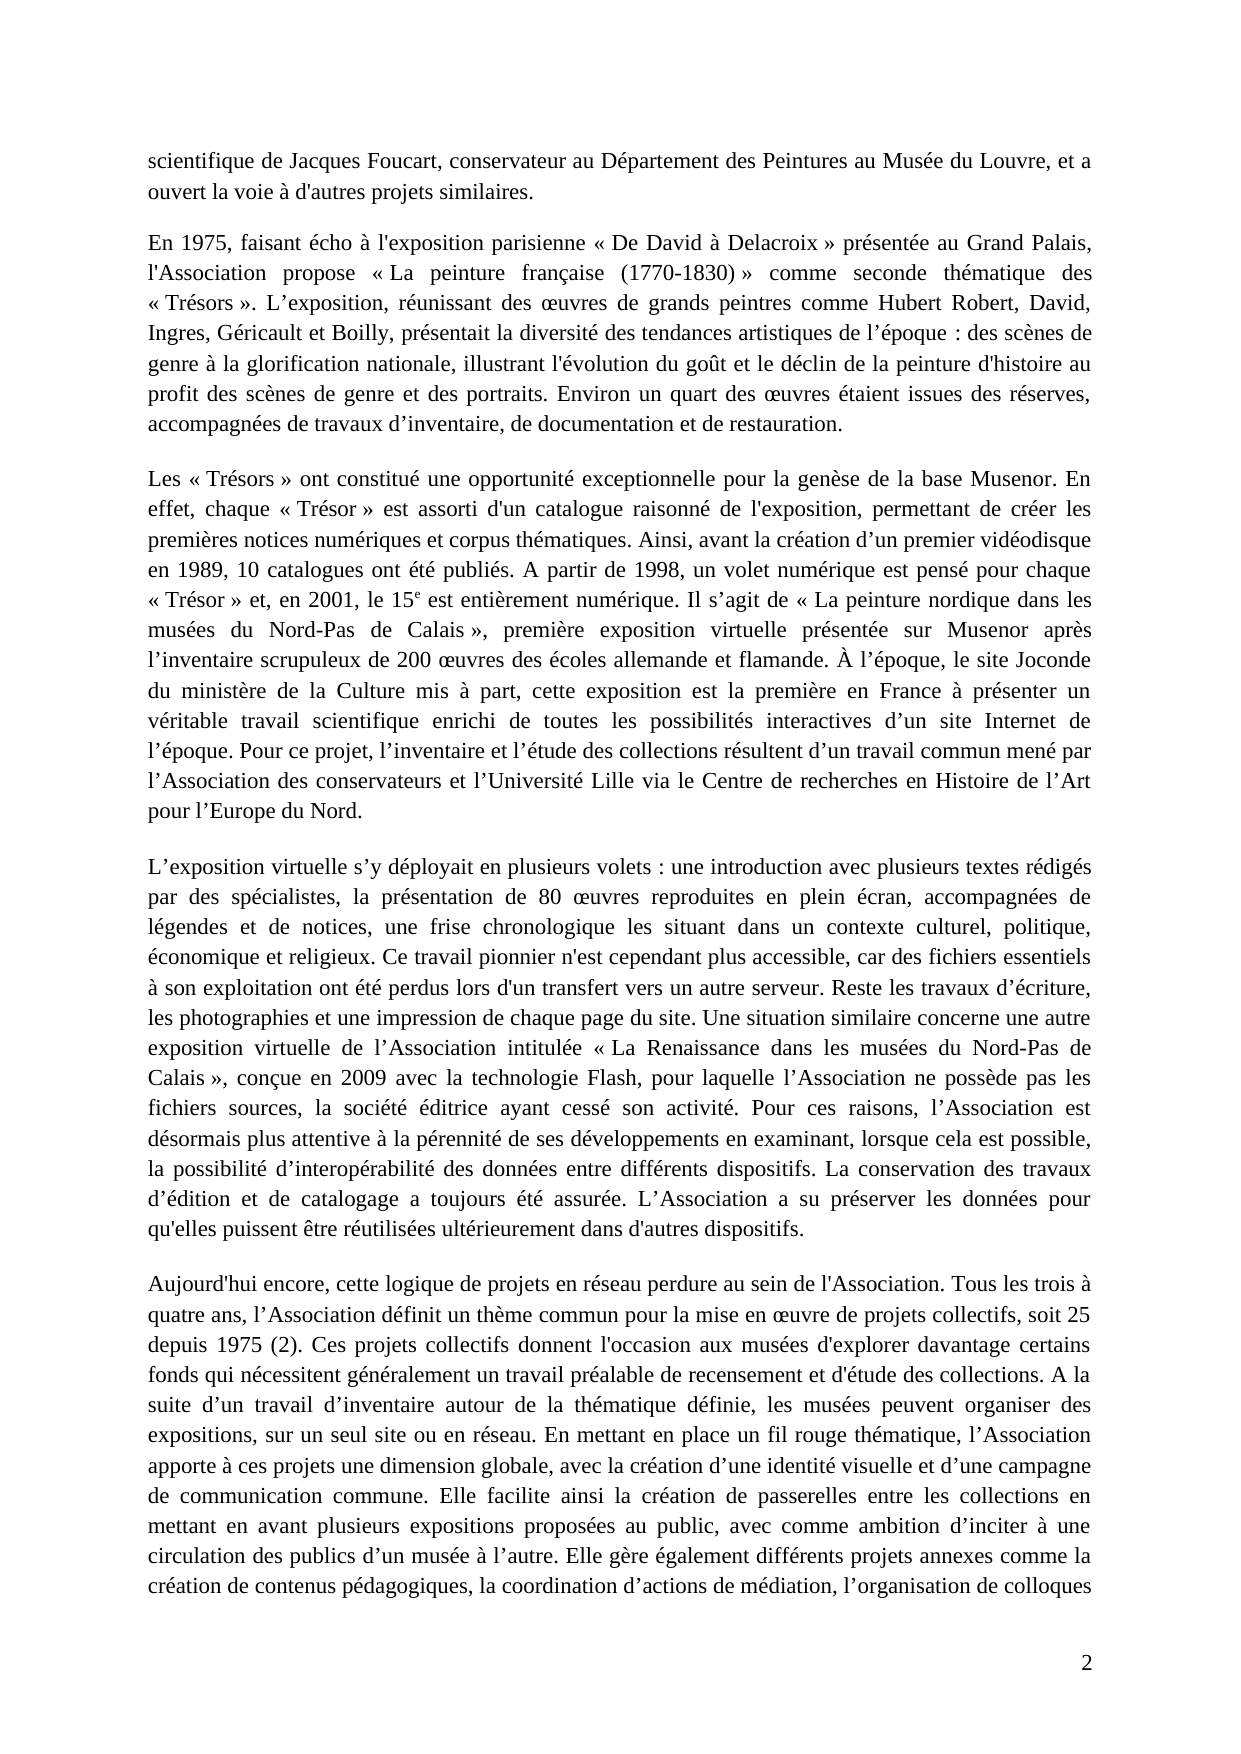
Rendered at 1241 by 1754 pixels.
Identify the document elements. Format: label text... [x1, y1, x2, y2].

text L’exposition virtuelle s’y déployait en plusieurs volets : une introduction avec plusieurs textes rédigés par des spécialistes, la présentation de 80 œuvres reproduites en plein écran, accompagnées de légendes et de notices, une frise chronologique les situant dans un contexte culturel, politique, économique et religieux. Ce travail pionnier n'est cependant plus accessible, car des fichiers essentiels à son exploitation ont été perdus lors d'un transfert vers un autre serveur. Reste les travaux d’écriture, les photographies et une impression de chaque page du site. Une situation similaire concerne une autre exposition virtuelle de l’Association intitulée « La Renaissance dans les musées du Nord-Pas de Calais », conçue en 2009 avec la technologie Flash, pour laquelle l’Association ne possède pas les fichiers sources, la société éditrice ayant cessé son activité. Pour ces raisons, l’Association est désormais plus attentive à la pérennité de ses développements en examinant, lorsque cela est possible, la possibilité d’interopérabilité des données entre différents dispositifs. La conservation des travaux d’édition et de catalogage a toujours été assurée. L’Association a su préserver les données pour qu'elles puissent être réutilisées ultérieurement dans d'autres dispositifs. [148, 853, 1093, 1242]
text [148, 1271, 1093, 1599]
text En 1975, faisant écho à l'exposition parisienne « De David à Delacroix » présentée au Grand Palais, l'Association propose « La peinture française (1770-1830) » comme seconde thématique des « Trésors ». L’exposition, réunissant des œuvres de grands peintres comme Hubert Robert, David, Ingres, Géricault et Boilly, présentait la diversité des tendances artistiques de l’époque : des scènes de genre à la glorification nationale, illustrant l'évolution du goût et le déclin de la peinture d'histoire au profit des scènes de genre et des portraits. Environ un quart des œuvres étaient issues des réserves, accompagnées de travaux d’inventaire, de documentation et de restauration. [148, 229, 1093, 436]
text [148, 148, 1093, 204]
text Les « Trésors » ont constitué une opportunité exceptionnelle pour la genèse de la base Musenor. En effet, chaque « Trésor » est assorti d'un catalogue raisonné de l'exposition, permettant de créer les premières notices numériques et corpus thématiques. Ainsi, avant la création d’un premier vidéodisque en 1989, 10 catalogues ont été publiés. A partir de 1998, un volet numérique est pensé pour chaque « Trésor » et, en 2001, le 15e est entièrement numérique. Il s’agit de « La peinture nordique dans les musées du Nord-Pas de Calais », première exposition virtuelle présentée sur Musenor après l’inventaire scrupuleux de 200 œuvres des écoles allemande et flamande. À l’époque, le site Joconde du ministère de la Culture mis à part, cette exposition est la première en France à présenter un véritable travail scientifique enrichi de toutes les possibilités interactives d’un site Internet de l’époque. Pour ce projet, l’inventaire et l’étude des collections résultent d’un travail commun mené par l’Association des conservateurs et l’Université Lille via le Centre de recherches en Histoire de l’Art pour l’Europe du Nord. [148, 465, 1093, 824]
